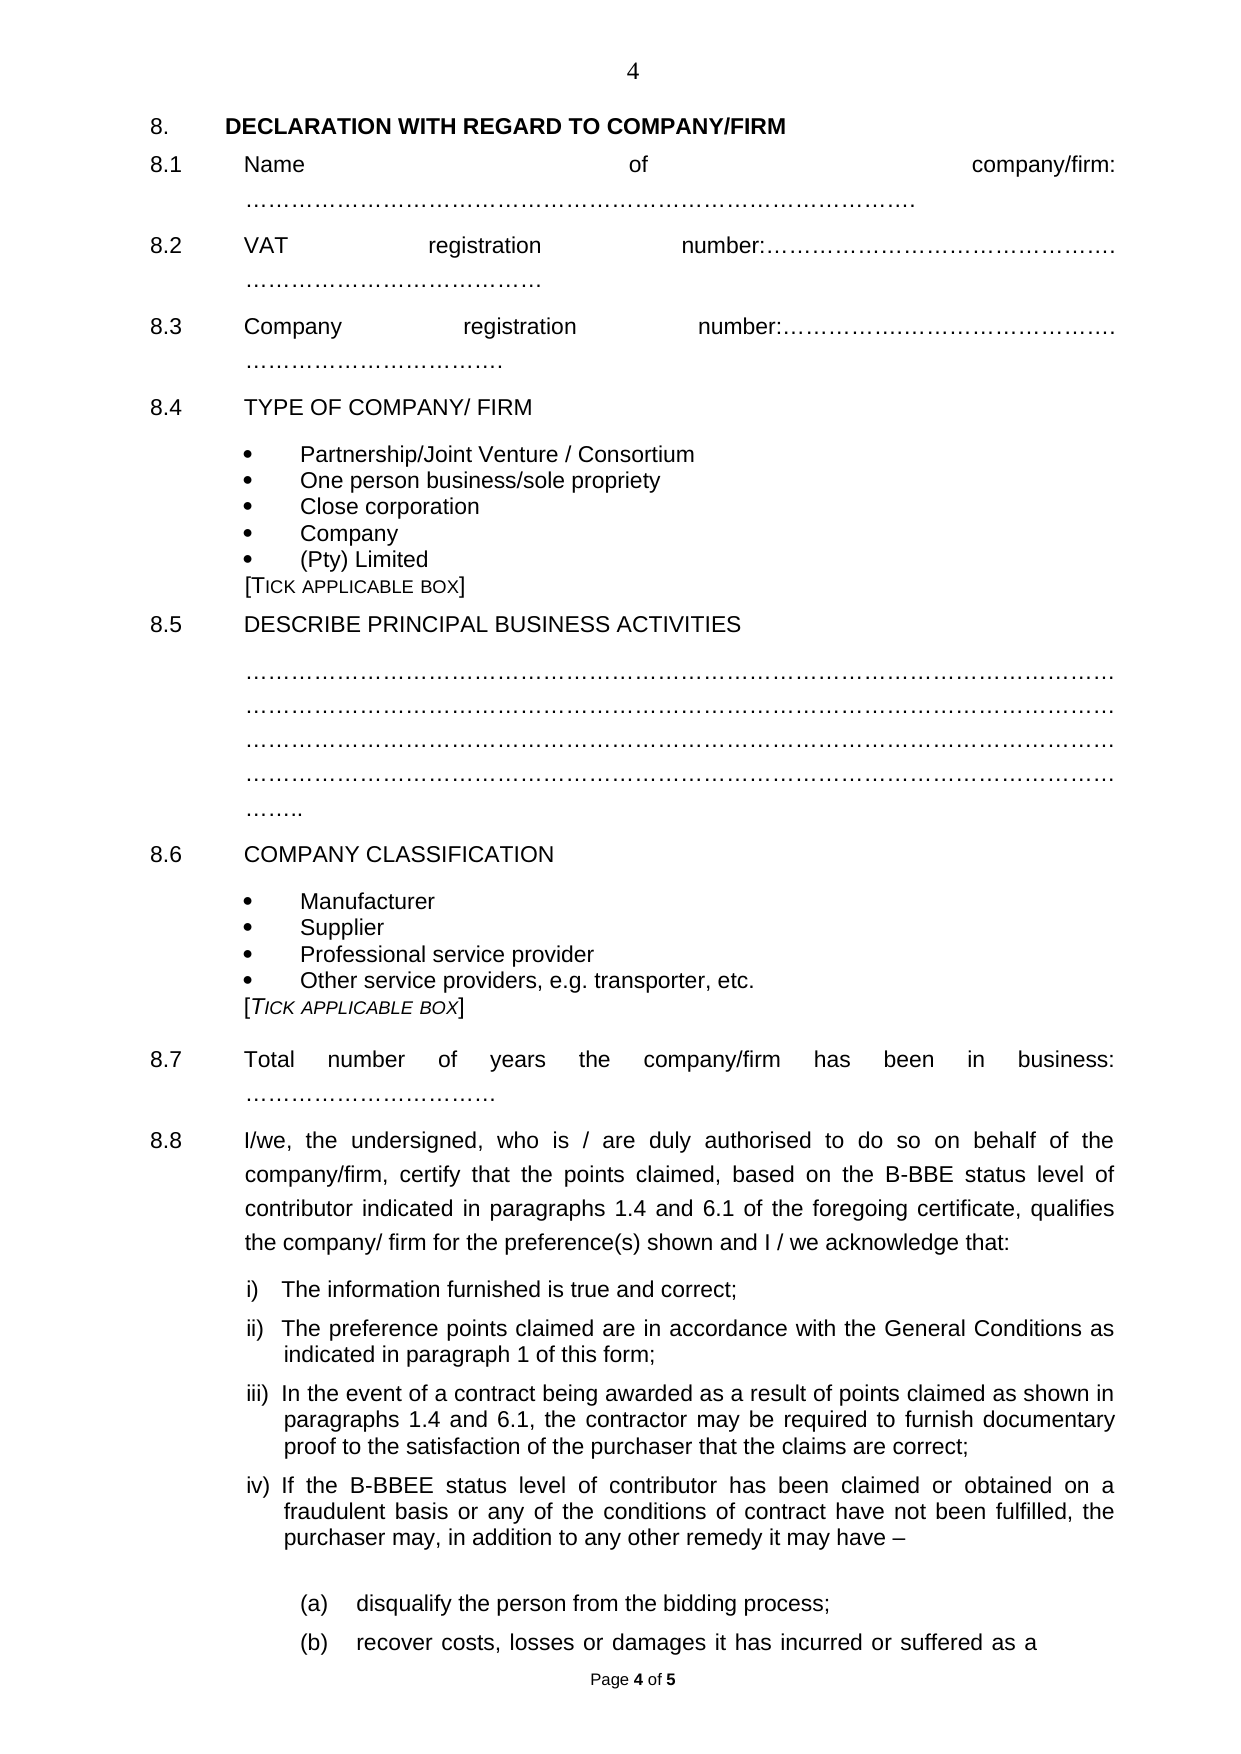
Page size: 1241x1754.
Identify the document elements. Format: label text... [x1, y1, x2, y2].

list COMPANY CLASSIFICATION [150, 841, 1116, 868]
list Company registration number:…………….……………………….……………………………. [150, 313, 1116, 374]
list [300, 1628, 1038, 1655]
text Professional service provider [244, 941, 1116, 967]
text Manufacturer [244, 888, 1116, 914]
list The preference points claimed are in accordance with the General Conditions as indicated in paragraph 1 of this form; [246, 1315, 1116, 1368]
text [Tick applicable box] [244, 993, 1116, 1020]
text Supplier [244, 914, 1116, 941]
list I/we, the undersigned, who is / are duly authorised to do so on behalf of the company/firm, certify that the points claimed, based on the B-BBE status level of contributor indicated in paragraphs 1.4 and 6.1 of the foregoing certificate, qualifies the company/ firm for the preference(s) shown and I / we acknowledge that: [150, 1127, 1116, 1256]
list disqualify the person from the bidding process; [300, 1589, 1038, 1616]
list VAT registration number:……………………………………….………………………………… [150, 232, 1116, 293]
text Partnership/Joint Venture / Consortium [244, 441, 1116, 467]
text [Tick applicable box] [244, 572, 1116, 599]
list DECLARATION WITH REGARD TO COMPANY/FIRM [150, 113, 1116, 139]
list DESCRIBE PRINCIPAL BUSINESS ACTIVITIES [150, 611, 1116, 638]
list Total number of years the company/firm has been in business:…………………………… [150, 1046, 1116, 1107]
list If the B-BBEE status level of contributor has been claimed or obtained on a fraudulent basis or any of the conditions of contract have not been fulfilled, the purchaser may, in addition to any other remedy it may have – [246, 1472, 1116, 1551]
text Company [244, 520, 1116, 546]
text Close corporation [244, 493, 1116, 520]
text (Pty) Limited [244, 546, 1116, 572]
list The information furnished is true and correct; [246, 1276, 1116, 1302]
list TYPE OF COMPANY/ FIRM [150, 394, 1116, 420]
text One person business/sole propriety [244, 467, 1116, 493]
text ………………………………………………………………………………………………………………………………………………………………………………………………………………………………………………………………………………………………………………………………………………………………………………………………………………………….. [244, 658, 1116, 821]
list Name of company/firm:……………………………………………………………………………. [150, 151, 1116, 212]
text Other service providers, e.g. transporter, etc. [244, 967, 1116, 993]
list In the event of a contract being awarded as a result of points claimed as shown in paragraphs 1.4 and 6.1, the contractor may be required to furnish documentary proof to the satisfaction of the purchaser that the claims are correct; [246, 1380, 1116, 1459]
